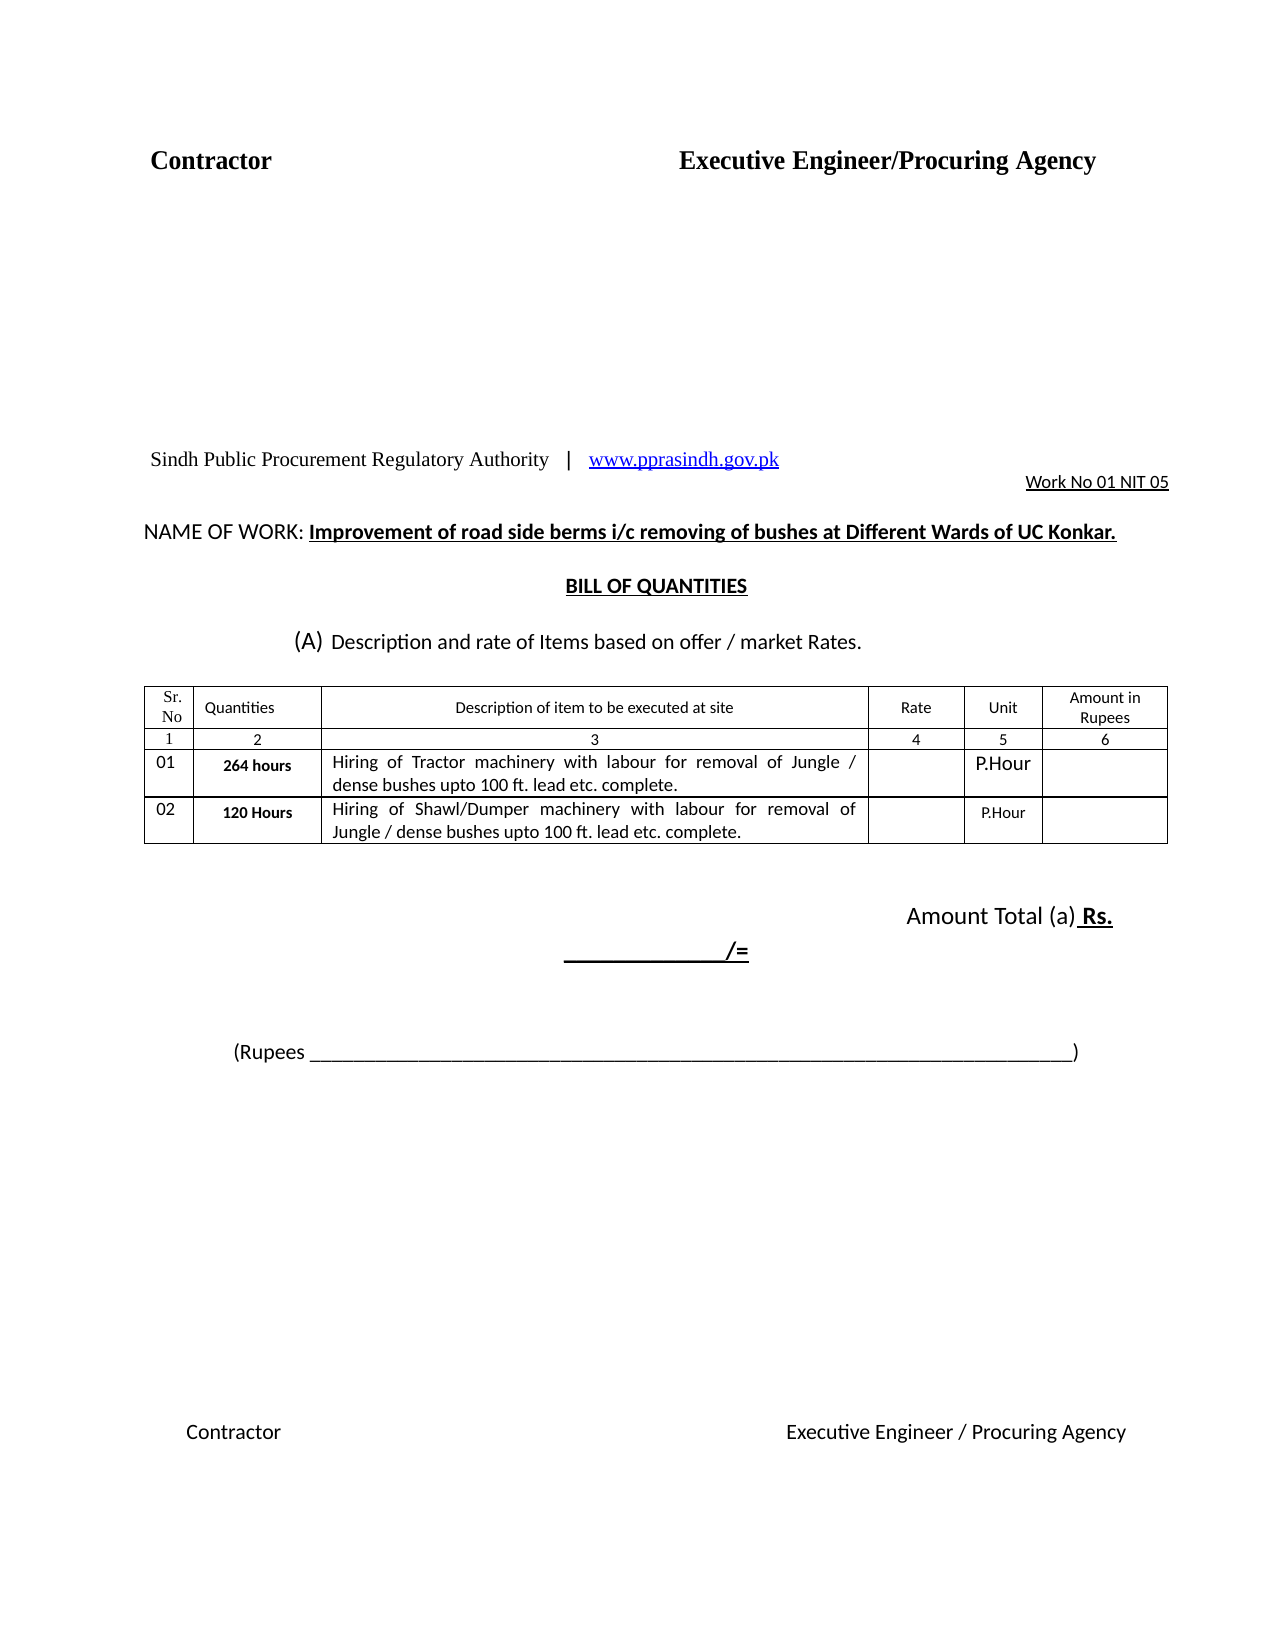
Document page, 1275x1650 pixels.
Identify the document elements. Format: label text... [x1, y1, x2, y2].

table_cell 4 [869, 729, 964, 749]
table_cell [869, 750, 964, 796]
table_cell 264 hours [194, 750, 321, 796]
text NAME OF WORK: Improvement of road side berms i/c removing of bushes at Different Wards of UC Konkar. [143, 517, 1169, 545]
table_cell P.Hour [965, 750, 1042, 796]
table_cell 01 [145, 750, 193, 796]
text Sindh Public Procurement Regulatory Authority | www.pprasindh.gov.pk 11 [570, 451, 1169, 470]
text BILL OF QUANTITIES [143, 572, 1169, 598]
text Contractor Executive Engineer/Procuring Agency [150, 150, 1169, 174]
text Work No 01 NIT 05 [143, 470, 1169, 493]
table_cell 1 [145, 729, 193, 749]
text (Rupees ______________________________________________________________________) [143, 1038, 1169, 1065]
table_cell [869, 798, 964, 843]
table_header Description of item to be executed at site [322, 687, 868, 728]
table_header Quantities [194, 687, 321, 728]
text Sindh Public Procurement Regulatory Authority | www.pprasindh.gov.pk 11 [150, 451, 568, 470]
table_header Rate [869, 687, 964, 728]
table_cell 02 [145, 798, 193, 843]
table_cell P.Hour [965, 798, 1042, 843]
table_cell [1043, 798, 1167, 843]
table_cell 6 [1043, 729, 1167, 749]
text Contractor Executive Engineer / Procuring Agency [143, 1418, 1169, 1445]
table_cell 5 [965, 729, 1042, 749]
table_header Sr. No [145, 687, 193, 728]
table_cell Hiring of Tractor machinery with labour for removal of Jungle / dense bushes upto 100 ft. lead etc. complete. [322, 750, 868, 796]
table_header Amount in Rupees [1043, 687, 1167, 728]
table_cell Hiring of Shawl/Dumper machinery with labour for removal of Jungle / dense bushes upto 100 ft. lead etc. complete. [322, 798, 868, 843]
table_cell [1043, 750, 1167, 796]
list Description and rate of Items based on offer / market Rates. [293, 625, 1169, 656]
table_header Unit [965, 687, 1042, 728]
table_cell 2 [194, 729, 321, 749]
table_cell 120 Hours [194, 798, 321, 843]
text Amount Total (a) Rs. _____________/= [143, 900, 1169, 966]
table_cell 3 [322, 729, 868, 749]
